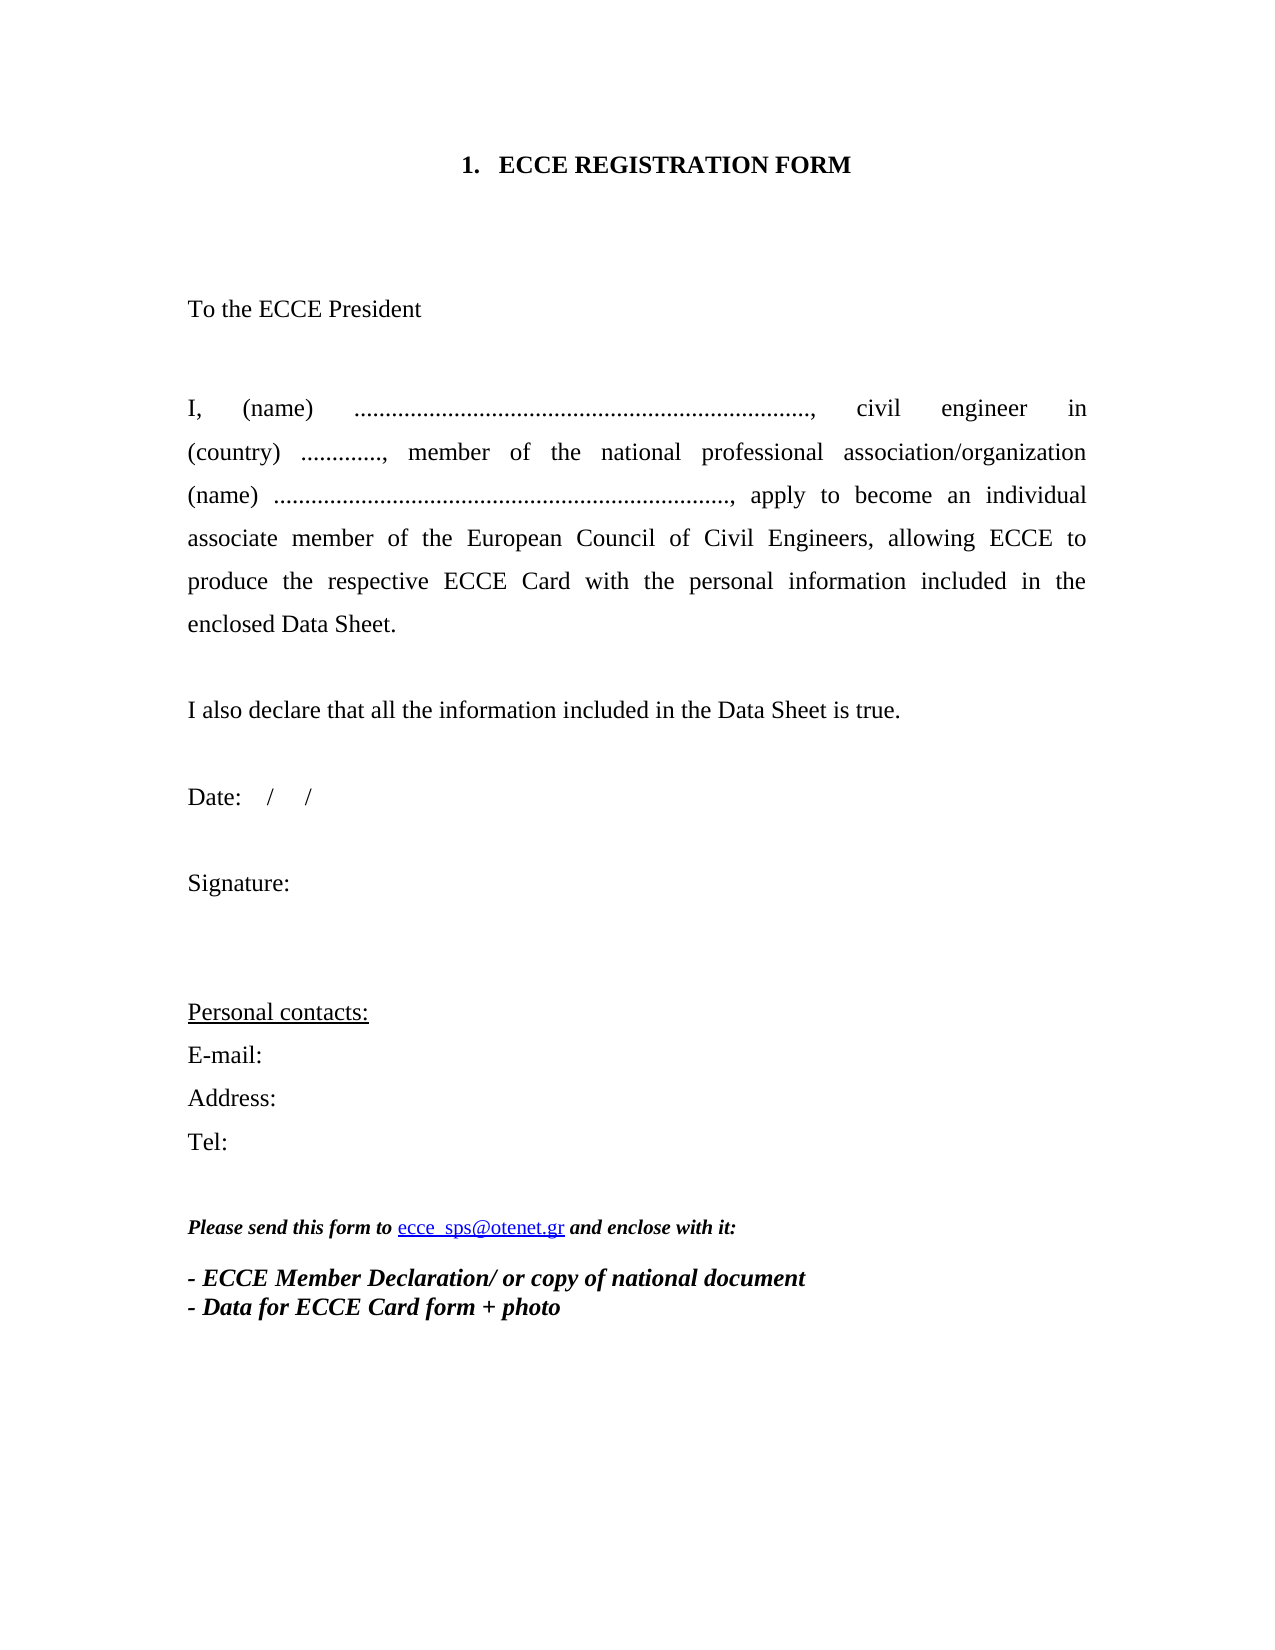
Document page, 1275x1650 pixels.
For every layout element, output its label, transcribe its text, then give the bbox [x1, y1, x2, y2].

list To the ECCE President [187, 294, 1087, 323]
list ECCE REGISTRATION FORM [225, 150, 1087, 179]
text Please send this form to ecce_sps@otenet.gr and enclose with it: [187, 1214, 1087, 1239]
list Personal contacts: [187, 997, 1087, 1026]
list Date: / / [187, 782, 1087, 810]
list Address: [187, 1083, 1087, 1112]
text - Data for ECCE Card form + photo [187, 1292, 1087, 1321]
list Tel: [187, 1127, 1087, 1155]
list I, (name) ........................................................................., civil engineer in (country) ............., member of the national professional association/organization (name) ........................................................................., apply to become an individual associate member of the European Council of Civil Engineers, allowing ECCE to produce the respective ECCE Card with the personal information included in the enclosed Data Sheet. [187, 393, 1087, 638]
list Signature: [187, 868, 1087, 897]
text - ECCE Member Declaration/ or copy of national document [187, 1263, 1087, 1292]
list I also declare that all the information included in the Data Sheet is true. [187, 695, 1087, 724]
list E-mail: [187, 1040, 1087, 1069]
